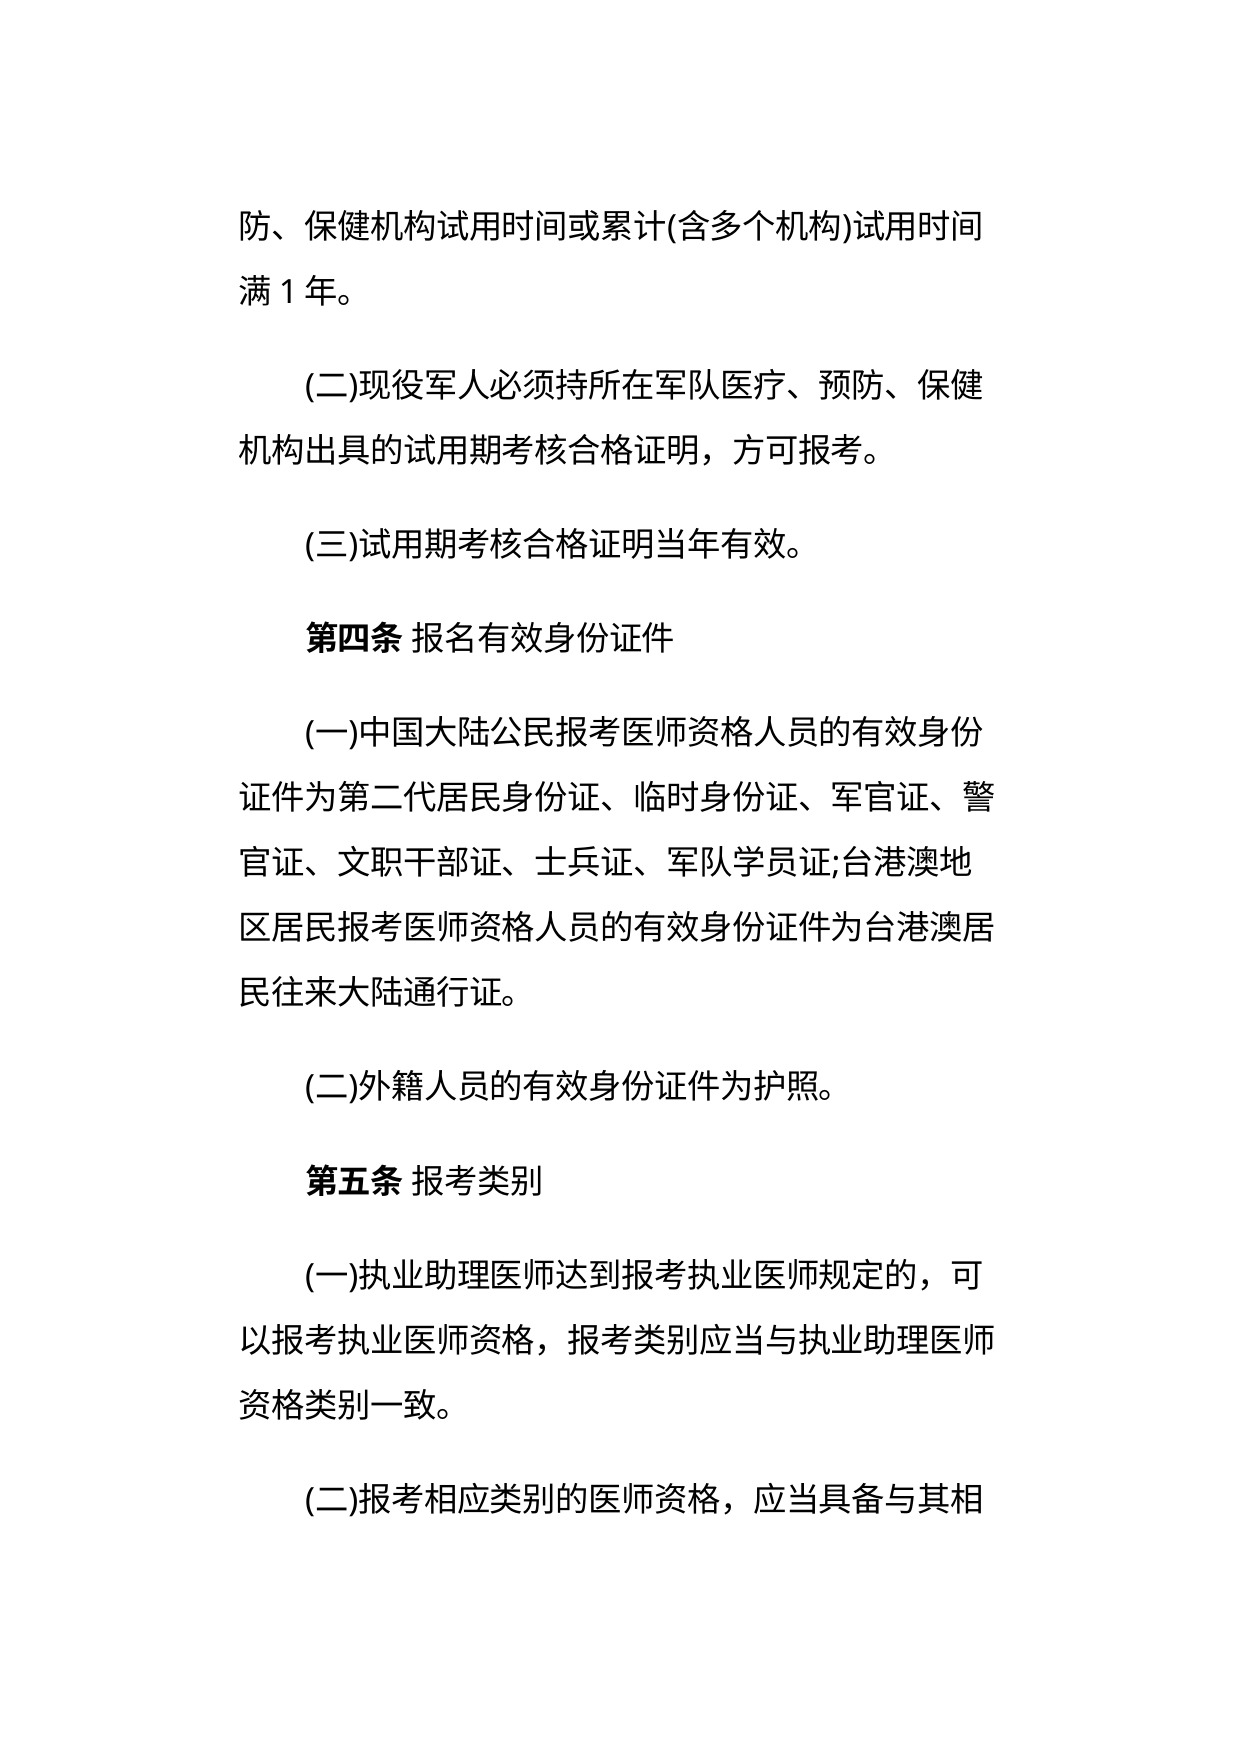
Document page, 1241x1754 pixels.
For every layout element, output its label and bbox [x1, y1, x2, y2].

table_header [196, 162, 1044, 1529]
